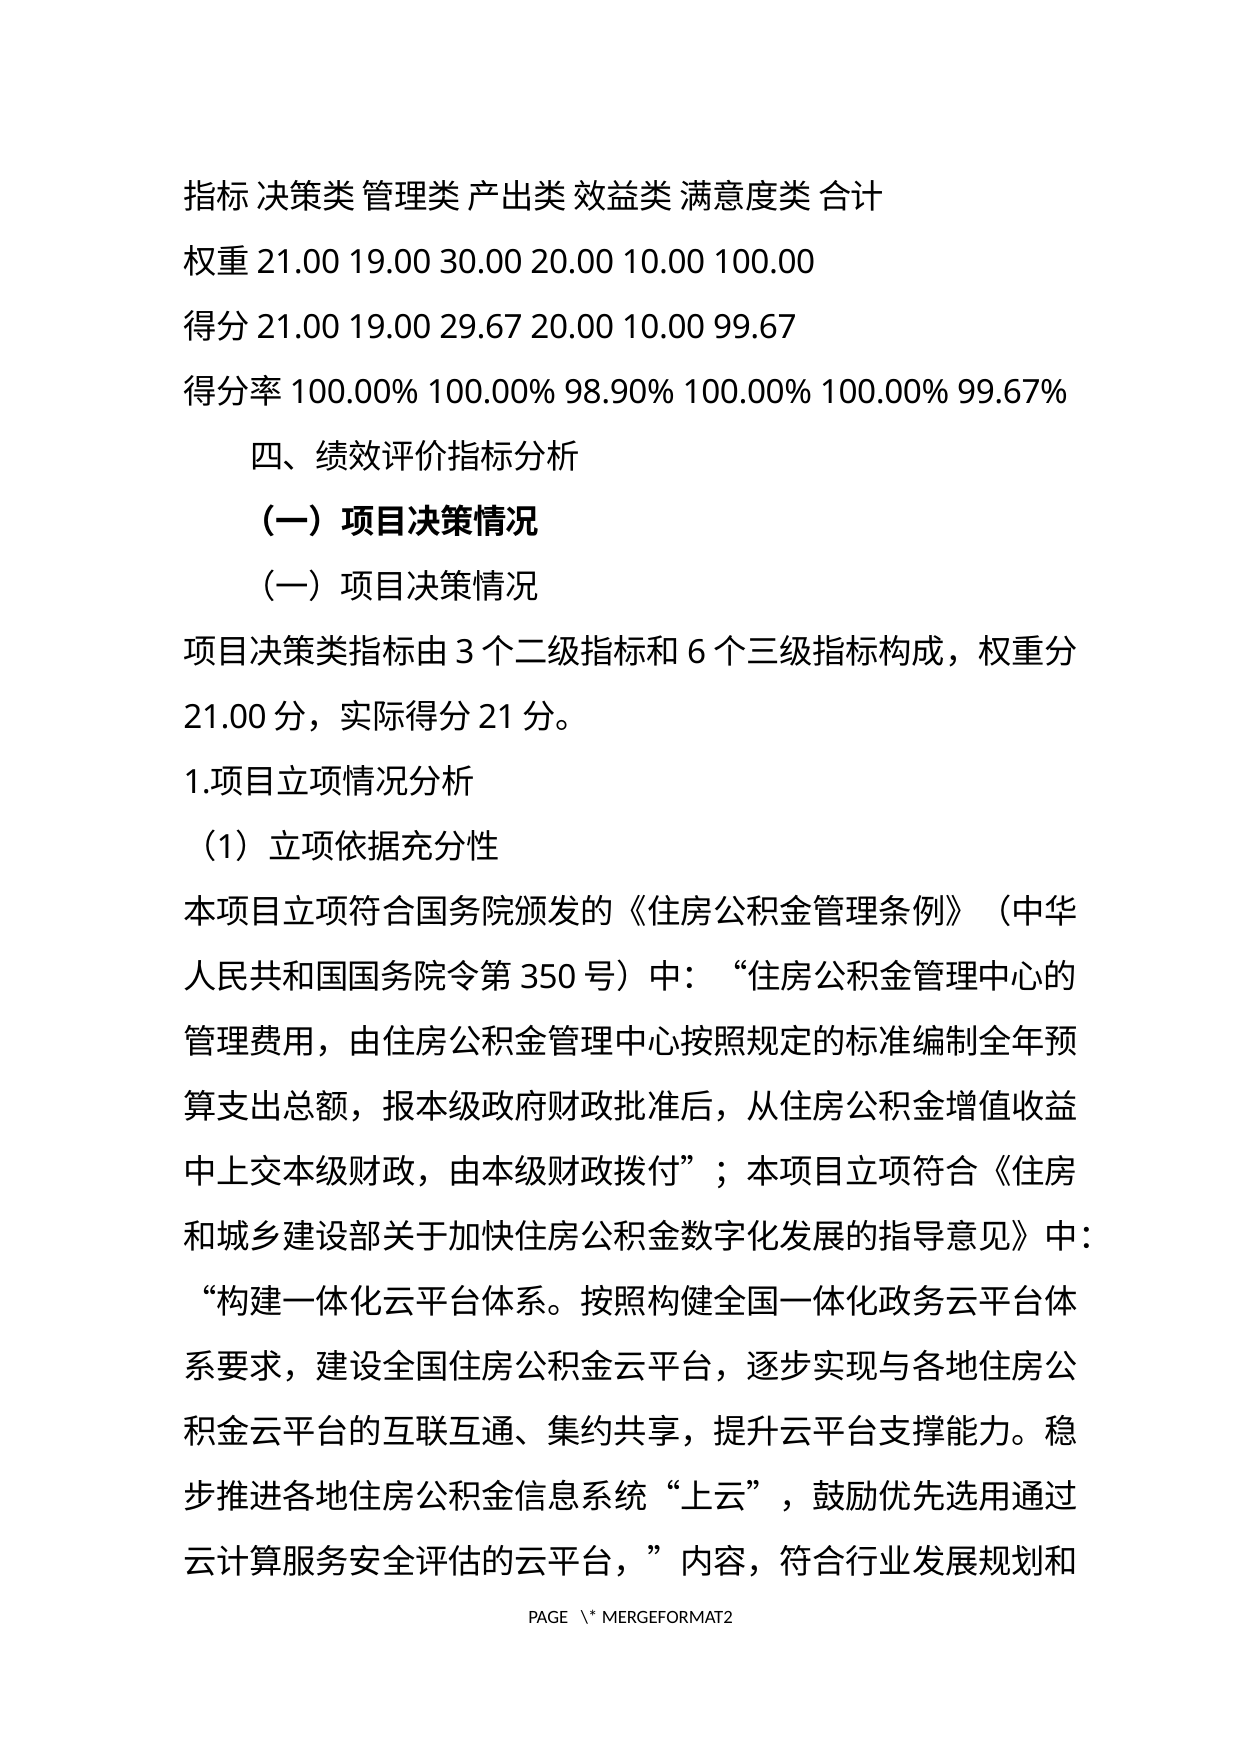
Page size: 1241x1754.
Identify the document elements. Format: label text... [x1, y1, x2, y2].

text 四、绩效评价指标分析 [183, 422, 1078, 487]
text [183, 162, 1078, 422]
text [183, 552, 1078, 1592]
text （一）项目决策情况 [183, 487, 1078, 552]
